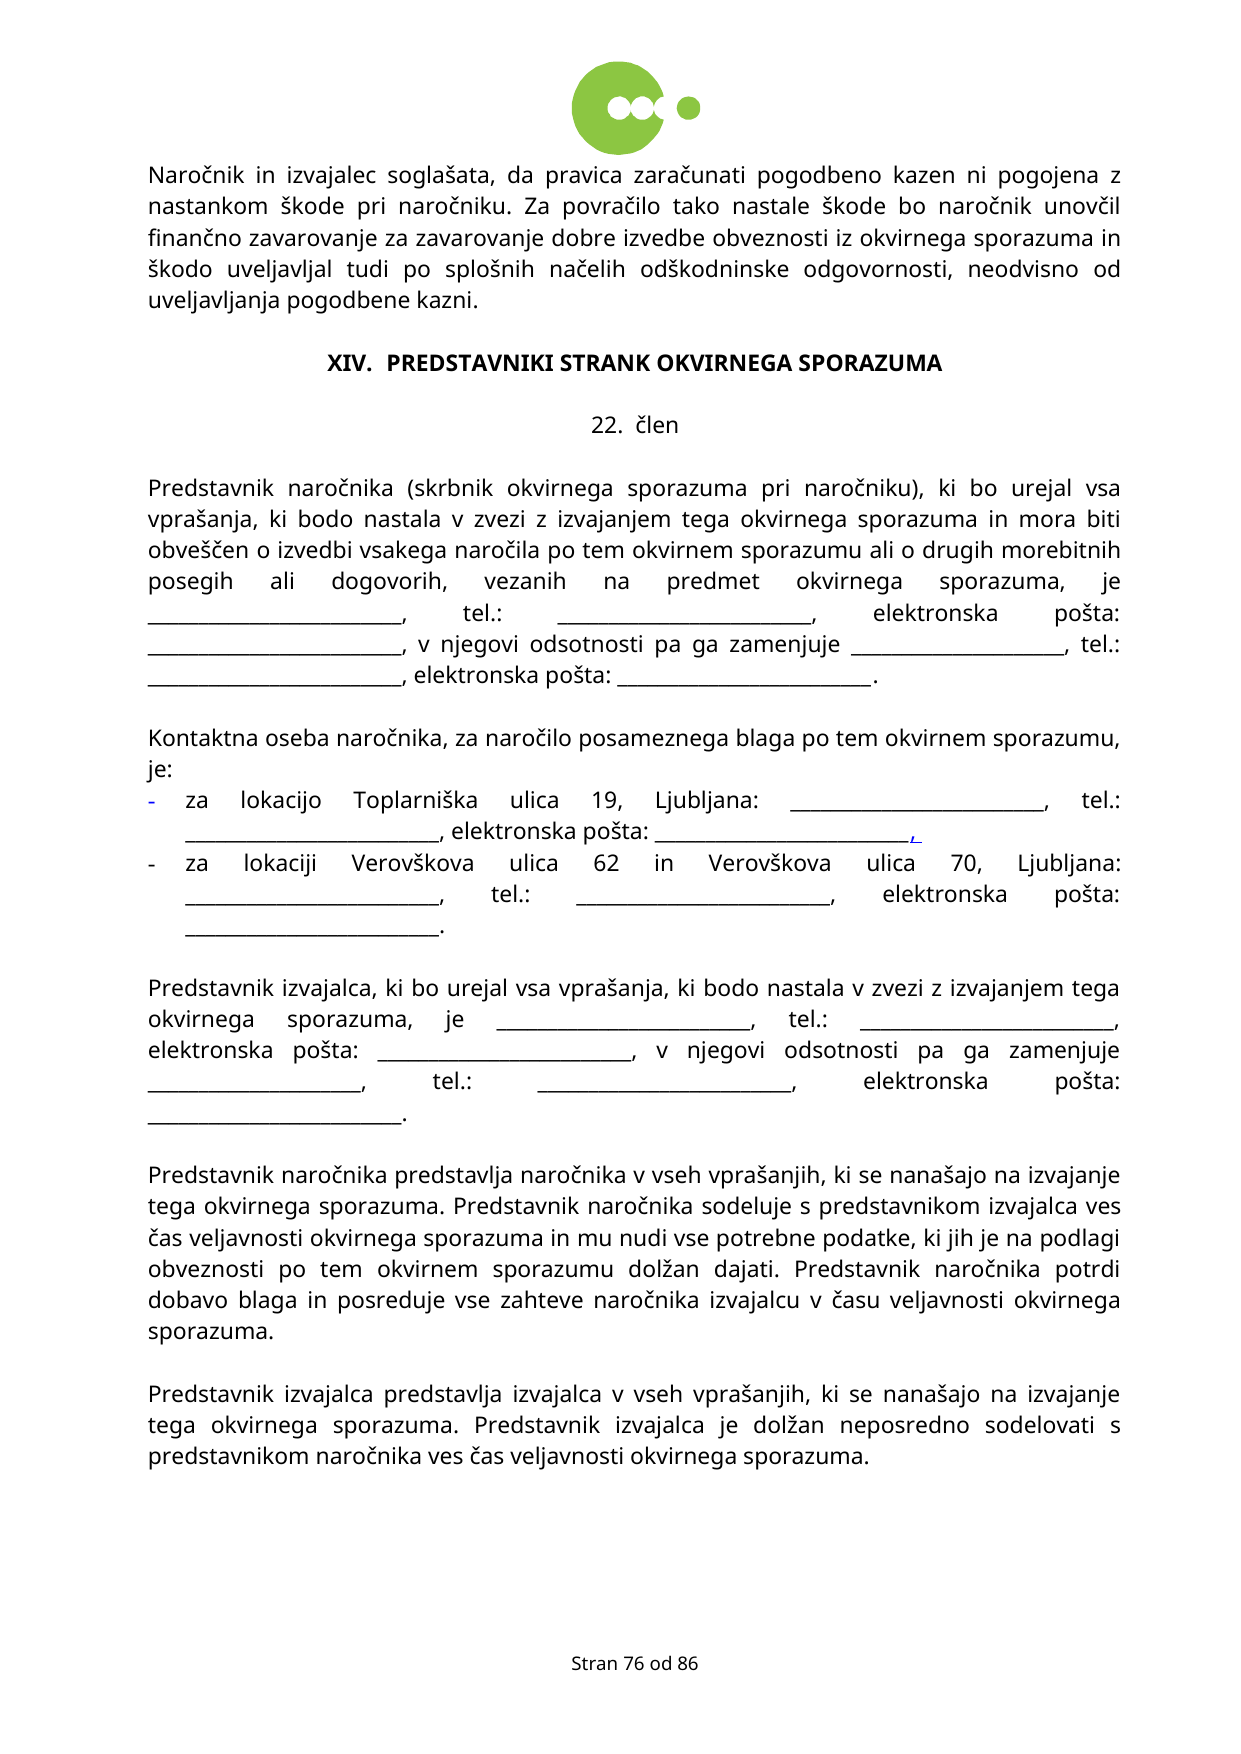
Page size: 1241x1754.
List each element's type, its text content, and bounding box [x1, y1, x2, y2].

list za lokaciji Verovškova ulica 62 in Verovškova ulica 70, Ljubljana: _________________________, tel.: _________________________, elektronska pošta: _________________________. [148, 847, 1122, 940]
list za lokacijo Toplarniška ulica 19, Ljubljana: _________________________, tel.: _________________________, elektronska pošta: _________________________, [148, 784, 1122, 847]
text Predstavnik naročnika predstavlja naročnika v vseh vprašanjih, ki se nanašajo na izvajanje tega okvirnega sporazuma. Predstavnik naročnika sodeluje s predstavnikom izvajalca ves čas veljavnosti okvirnega sporazuma in mu nudi vse potrebne podatke, ki jih je na podlagi obveznosti po tem okvirnem sporazumu dolžan dajati. Predstavnik naročnika potrdi dobavo blaga in posreduje vse zahteve naročnika izvajalcu v času veljavnosti okvirnega sporazuma. [148, 1159, 1122, 1347]
text Naročnik in izvajalec soglašata, da pravica zaračunati pogodbeno kazen ni pogojena z nastankom škode pri naročniku. Za povračilo tako nastale škode bo naročnik unovčil finančno zavarovanje za zavarovanje dobre izvedbe obveznosti iz okvirnega sporazuma in škodo uveljavljal tudi po splošnih načelih odškodninske odgovornosti, neodvisno od uveljavljanja pogodbene kazni. [148, 159, 1122, 315]
list člen [148, 409, 1122, 440]
list PREDSTAVNIKI STRANK OKVIRNEGA SPORAZUMA [148, 347, 1122, 378]
text Kontaktna oseba naročnika, za naročilo posameznega blaga po tem okvirnem sporazumu, je: [148, 722, 1122, 784]
text Predstavnik naročnika (skrbnik okvirnega sporazuma pri naročniku), ki bo urejal vsa vprašanja, ki bodo nastala v zvezi z izvajanjem tega okvirnega sporazuma in mora biti obveščen o izvedbi vsakega naročila po tem okvirnem sporazumu ali o drugih morebitnih posegih ali dogovorih, vezanih na predmet okvirnega sporazuma, je _________________________, tel.: _________________________, elektronska pošta: _________________________, v njegovi odsotnosti pa ga zamenjuje _____________________, tel.: _________________________, elektronska pošta: _________________________. [148, 472, 1122, 690]
text Predstavnik izvajalca, ki bo urejal vsa vprašanja, ki bodo nastala v zvezi z izvajanjem tega okvirnega sporazuma, je _________________________, tel.: _________________________, elektronska pošta: _________________________, v njegovi odsotnosti pa ga zamenjuje _____________________, tel.: _________________________, elektronska pošta: _________________________. [148, 972, 1122, 1128]
text Predstavnik izvajalca predstavlja izvajalca v vseh vprašanjih, ki se nanašajo na izvajanje tega okvirnega sporazuma. Predstavnik izvajalca je dolžan neposredno sodelovati s predstavnikom naročnika ves čas veljavnosti okvirnega sporazuma. [148, 1378, 1122, 1472]
